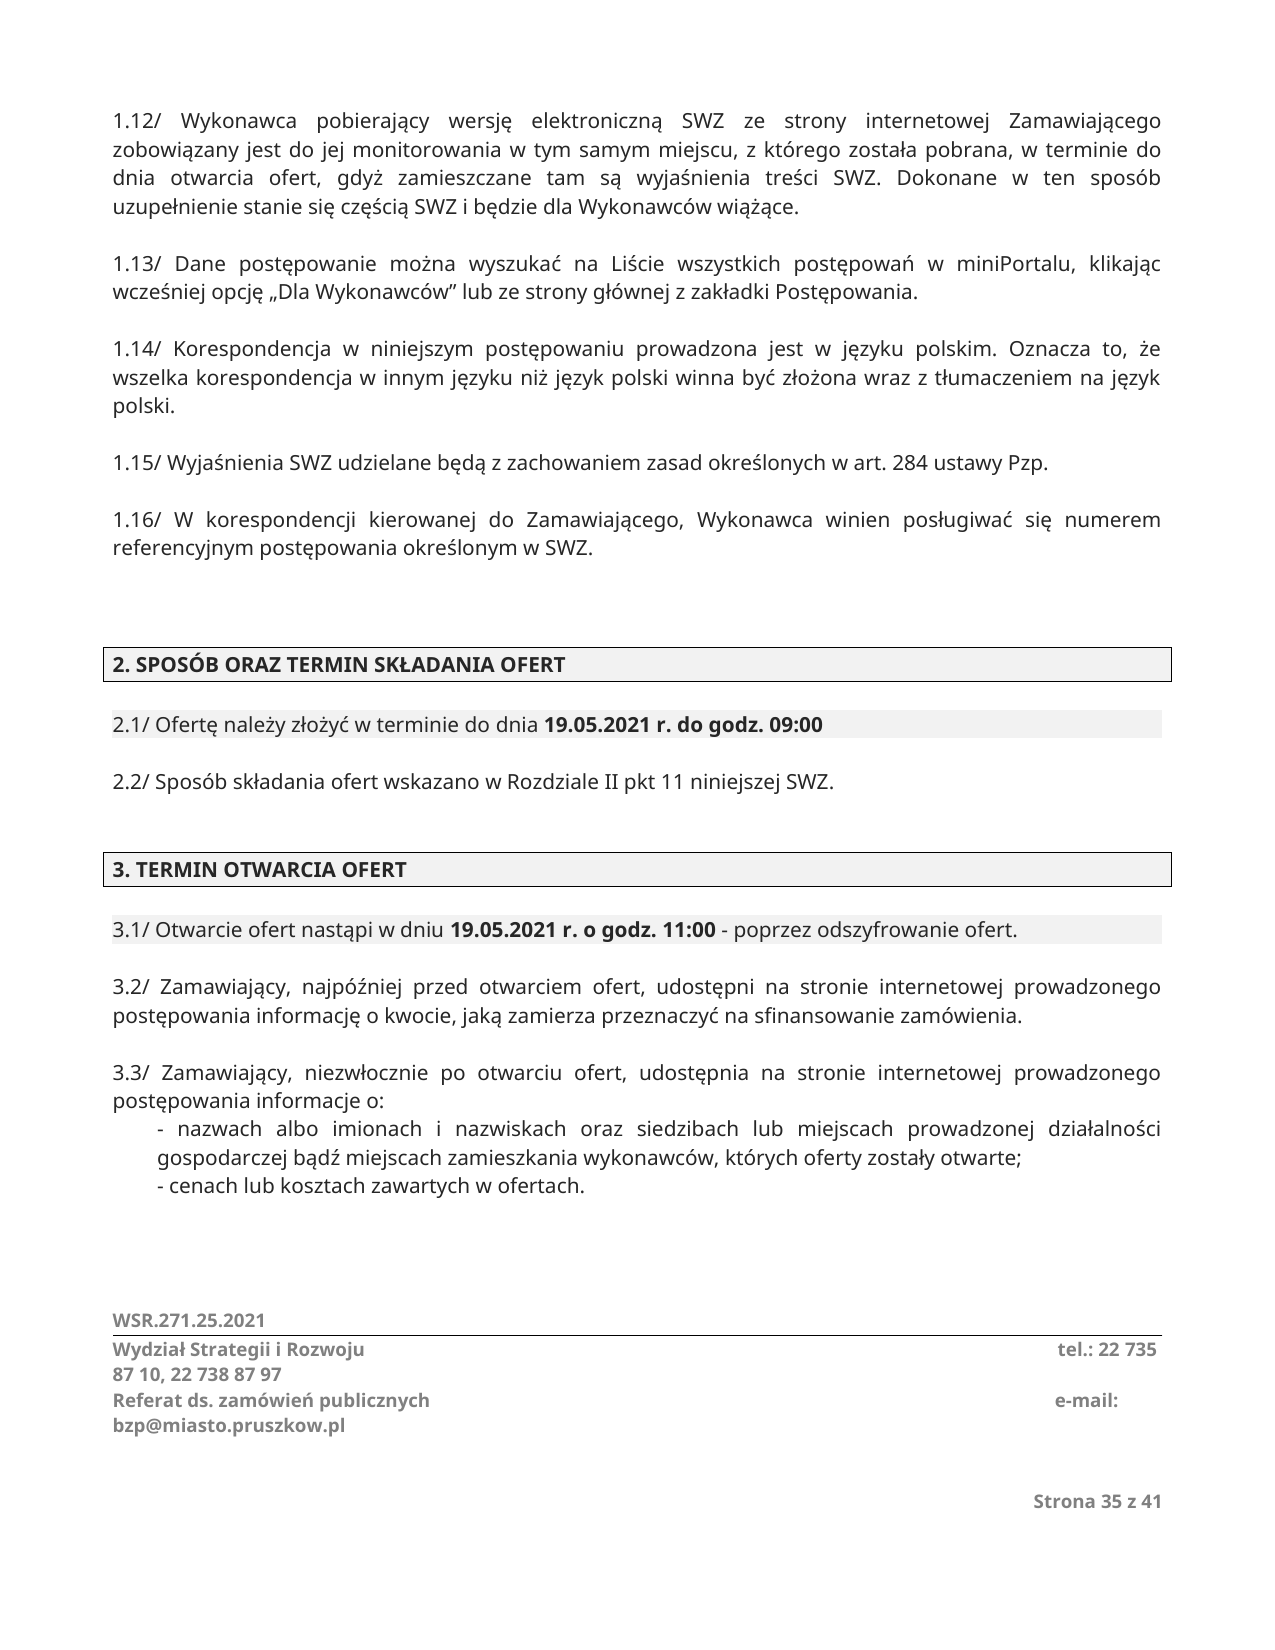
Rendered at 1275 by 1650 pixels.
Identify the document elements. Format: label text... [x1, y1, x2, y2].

text 2.2/ Sposób składania ofert wskazano w Rozdziale II pkt 11 niniejszej SWZ. [112, 767, 1162, 795]
text 1.13/ Dane postępowanie można wyszukać na Liście wszystkich postępowań w miniPortalu, klikając wcześniej opcję „Dla Wykonawców” lub ze strony głównej z zakładki Postępowania. [112, 249, 1162, 306]
text 1.15/ Wyjaśnienia SWZ udzielane będą z zachowaniem zasad określonych w art. 284 ustawy Pzp. [112, 448, 1162, 476]
text 3. TERMIN OTWARCIA OFERT [104, 853, 1171, 886]
text 1.16/ W korespondencji kierowanej do Zamawiającego, Wykonawca winien posługiwać się numerem referencyjnym postępowania określonym w SWZ. [112, 505, 1162, 562]
text 3.3/ Zamawiający, niezwłocznie po otwarciu ofert, udostępnia na stronie internetowej prowadzonego postępowania informacje o: [112, 1058, 1162, 1114]
text 3.2/ Zamawiający, najpóźniej przed otwarciem ofert, udostępni na stronie internetowej prowadzonego postępowania informację o kwocie, jaką zamierza przeznaczyć na sfinansowanie zamówienia. [112, 972, 1162, 1029]
text 3.1/ Otwarcie ofert nastąpi w dniu 19.05.2021 r. o godz. 11:00 - poprzez odszyfrowanie ofert. [112, 915, 1162, 944]
text - cenach lub kosztach zawartych w ofertach. [157, 1171, 1162, 1200]
text - nazwach albo imionach i nazwiskach oraz siedzibach lub miejscach prowadzonej działalności gospodarczej bądź miejscach zamieszkania wykonawców, których oferty zostały otwarte; [157, 1114, 1162, 1171]
text 2.1/ Ofertę należy złożyć w terminie do dnia 19.05.2021 r. do godz. 09:00 [112, 710, 1162, 738]
text 1.12/ Wykonawca pobierający wersję elektroniczną SWZ ze strony internetowej Zamawiającego zobowiązany jest do jej monitorowania w tym samym miejscu, z którego została pobrana, w terminie do dnia otwarcia ofert, gdyż zamieszczane tam są wyjaśnienia treści SWZ. Dokonane w ten sposób uzupełnienie stanie się częścią SWZ i będzie dla Wykonawców wiążące. [112, 107, 1162, 220]
text 1.14/ Korespondencja w niniejszym postępowaniu prowadzona jest w języku polskim. Oznacza to, że wszelka korespondencja w innym języku niż język polski winna być złożona wraz z tłumaczeniem na język polski. [112, 334, 1162, 419]
text 2. SPOSÓB ORAZ TERMIN SKŁADANIA OFERT [104, 648, 1171, 681]
